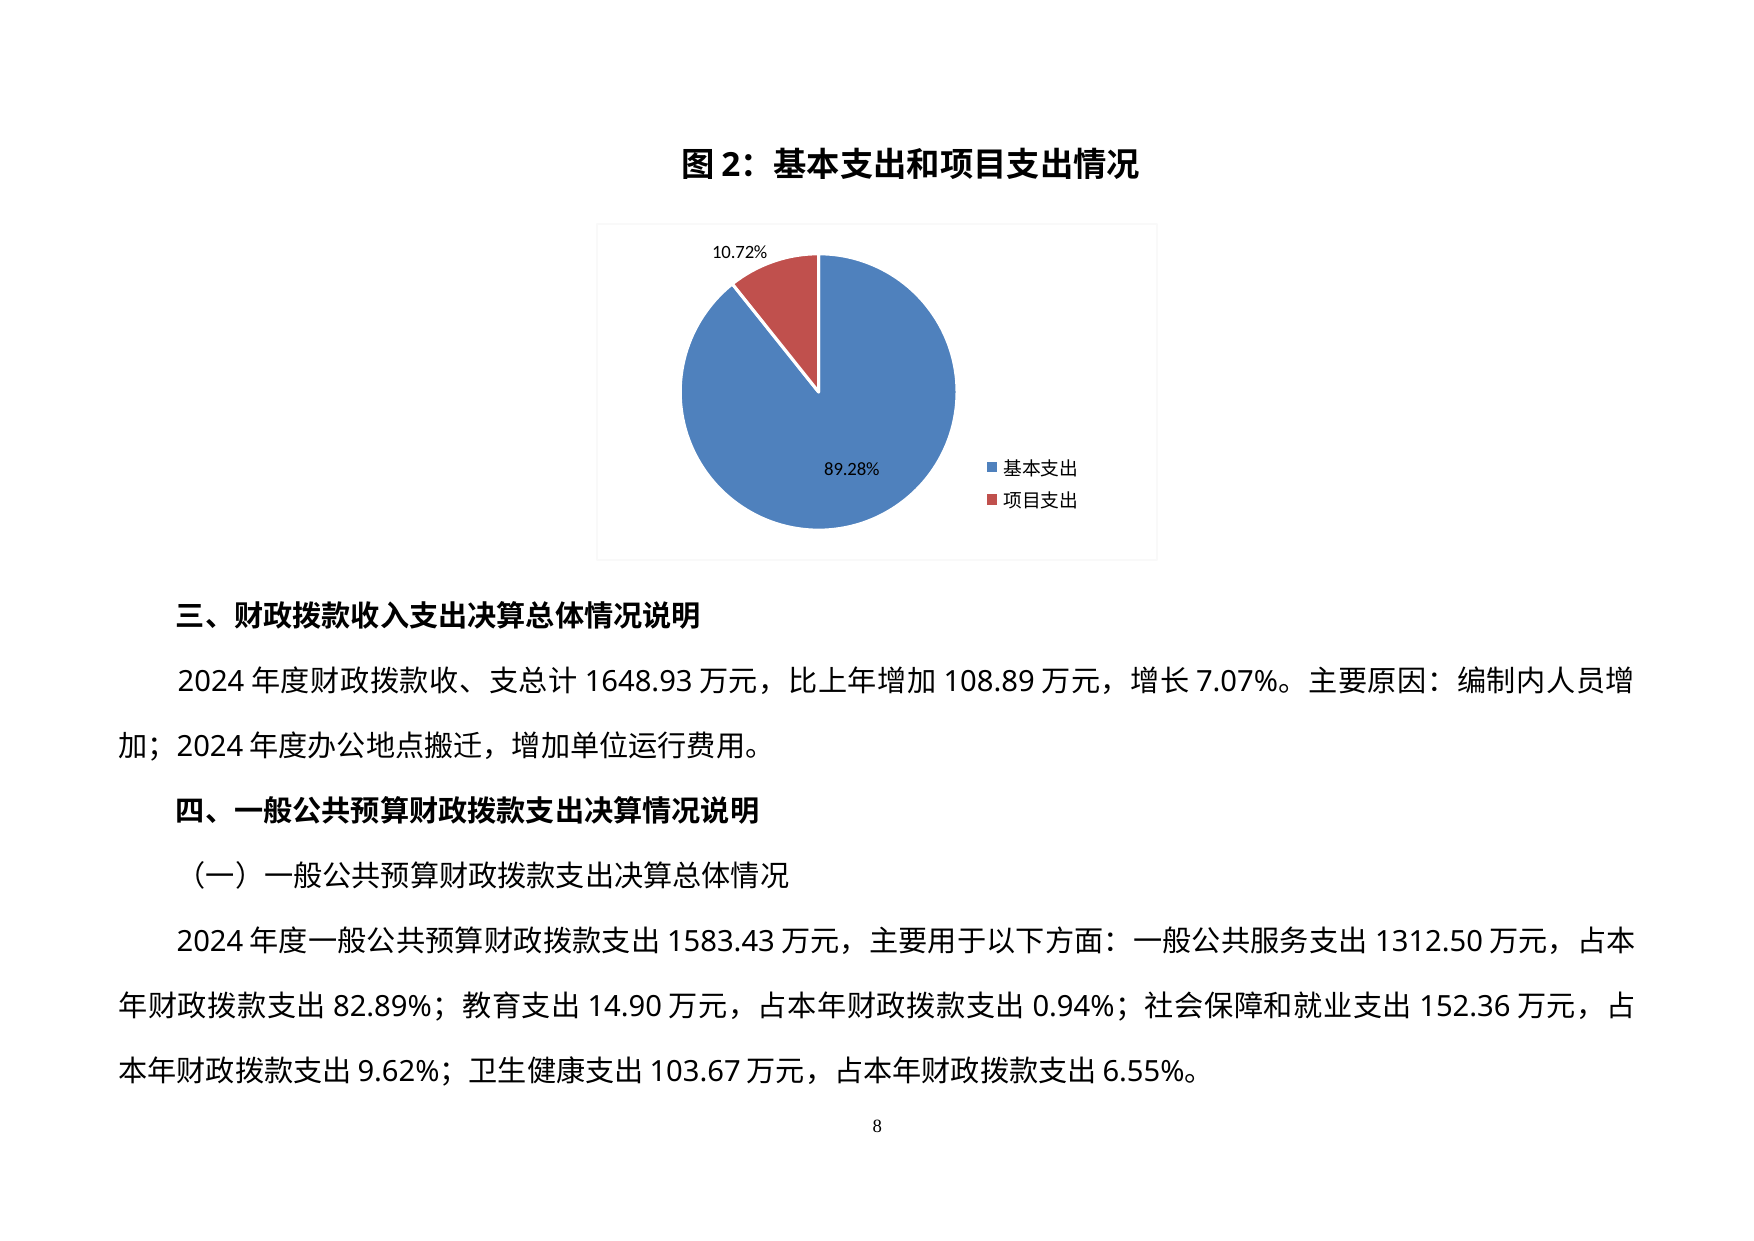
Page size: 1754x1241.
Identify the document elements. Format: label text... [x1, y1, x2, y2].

subtitle 图2：基本支出和项目支出情况 [118, 129, 1636, 194]
text 三、财政拨款收入支出决算总体情况说明 [118, 581, 1636, 646]
text 2024年度财政拨款收、支总计1648.93万元，比上年增加108.89万元，增长7.07%。主要原因：编制内人员增加；2024年度办公地点搬迁，增加单位运行费用。 [118, 646, 1636, 776]
text 2024年度一般公共预算财政拨款支出1583.43万元，主要用于以下方面：一般公共服务支出1312.50万元，占本年财政拨款支出82.89%；教育支出14.90万元，占本年财政拨款支出0.94%；社会保障和就业支出152.36万元，占本年财政拨款支出9.62%；卫生健康支出103.67万元，占本年财政拨款支出6.55%。 [118, 906, 1636, 1101]
text 四、一般公共预算财政拨款支出决算情况说明 [118, 776, 1636, 841]
text （一）一般公共预算财政拨款支出决算总体情况 [118, 841, 1636, 906]
